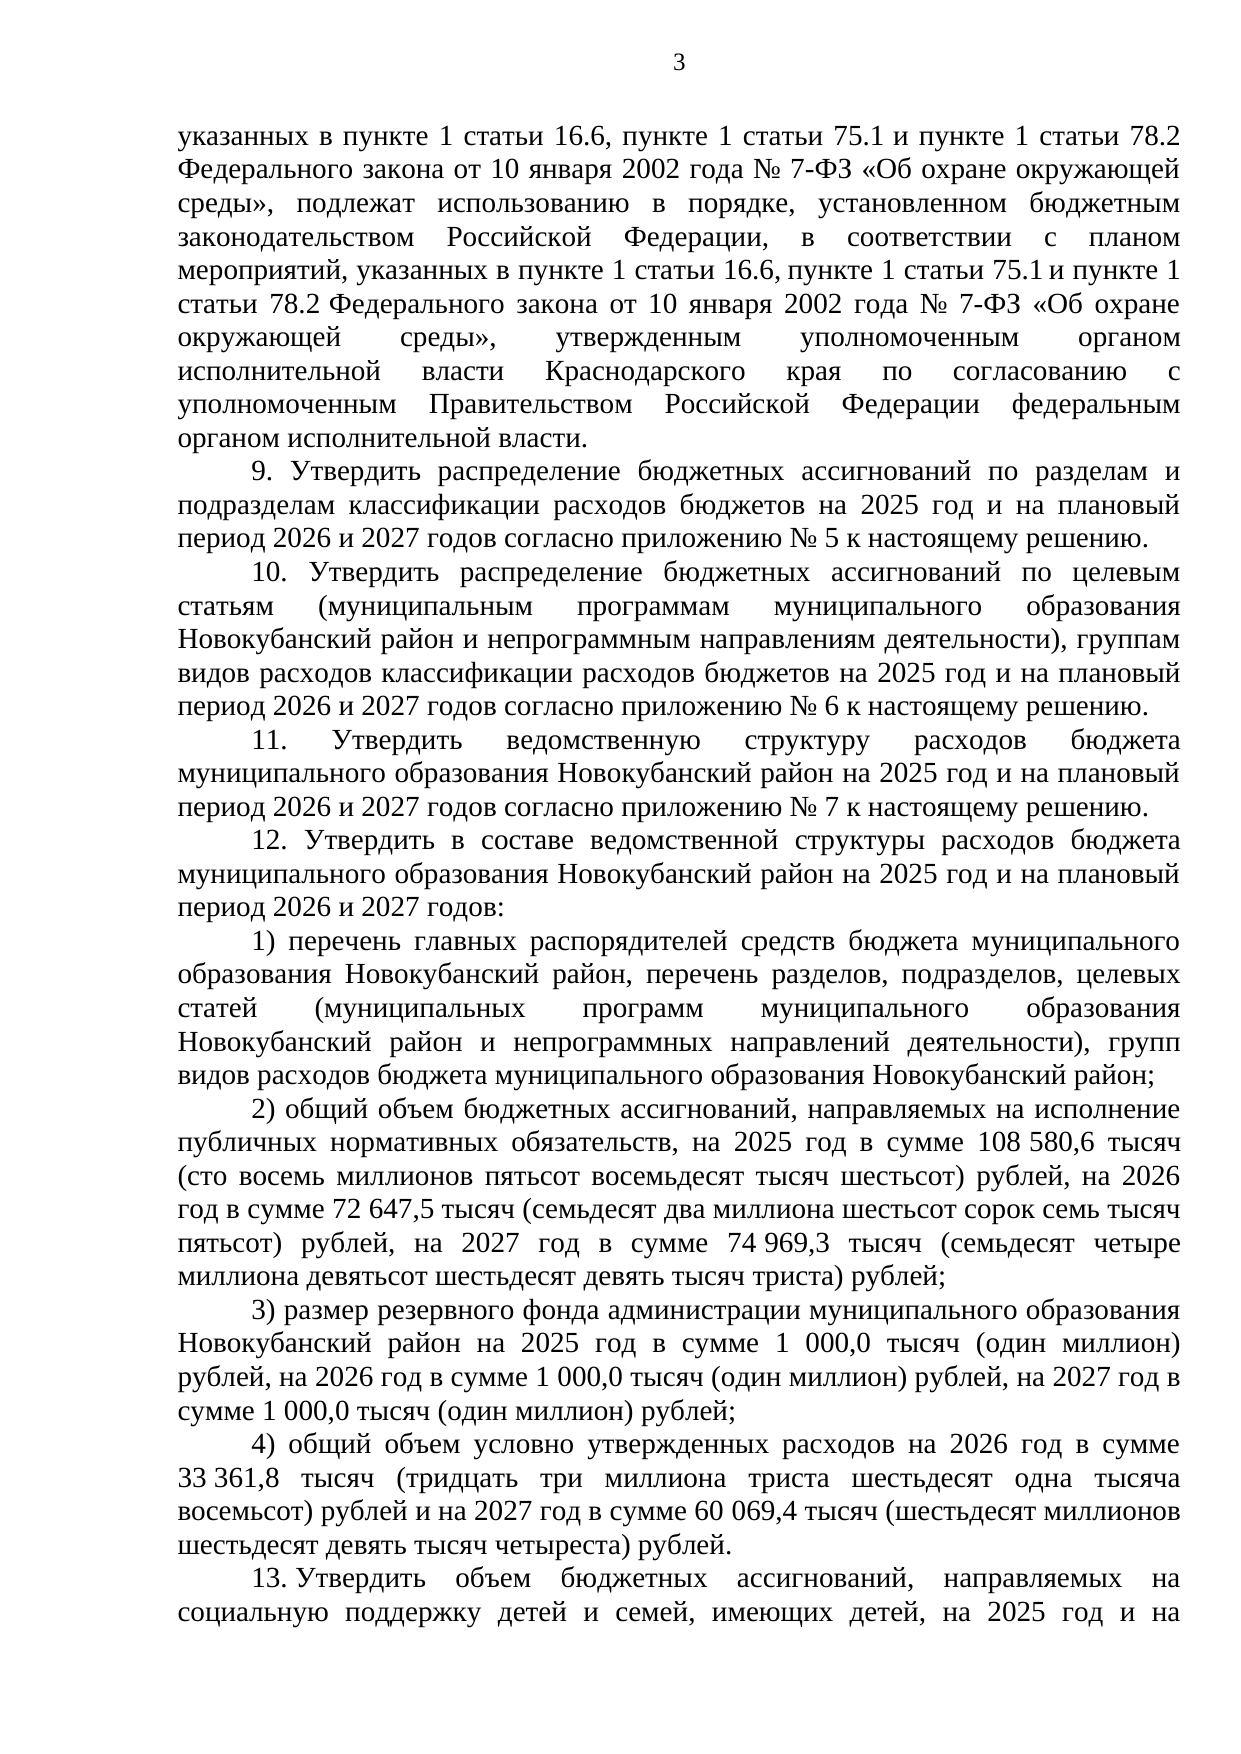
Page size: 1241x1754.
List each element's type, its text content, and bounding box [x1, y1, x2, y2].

text 3) размер резервного фонда администрации муниципального образования Новокубанский район на 2025 год в сумме 1 000,0 тысяч (один миллион) рублей, на 2026 год в сумме 1 000,0 тысяч (один миллион) рублей, на 2027 год в сумме 1 000,0 тысяч (один миллион) рублей; [177, 1292, 1181, 1426]
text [177, 118, 1181, 453]
text 12. Утвердить в составе ведомственной структуры расходов бюджета муниципального образования Новокубанский район на 2025 год и на плановый период 2026 и 2027 годов: [177, 822, 1181, 923]
text 4) общий объем условно утвержденных расходов на 2026 год в сумме 33 361,8 тысяч (тридцать три миллиона триста шестьдесят одна тысяча восемьсот) рублей и на 2027 год в сумме 60 069,4 тысяч (шестьдесят миллионов шестьдесят девять тысяч четыреста) рублей. [177, 1426, 1181, 1560]
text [177, 1560, 1181, 1627]
text 1) перечень главных распорядителей средств бюджета муниципального образования Новокубанский район, перечень разделов, подразделов, целевых статей (муниципальных программ муниципального образования Новокубанский район и непрограммных направлений деятельности), групп видов расходов бюджета муниципального образования Новокубанский район; [177, 923, 1181, 1091]
text 11. Утвердить ведомственную структуру расходов бюджета муниципального образования Новокубанский район на 2025 год и на плановый период 2026 и 2027 годов согласно приложению № 7 к настоящему решению. [177, 722, 1181, 822]
text 10. Утвердить распределение бюджетных ассигнований по целевым статьям (муниципальным программам муниципального образования Новокубанский район и непрограммным направлениям деятельности), группам видов расходов классификации расходов бюджетов на 2025 год и на плановый период 2026 и 2027 годов согласно приложению № 6 к настоящему решению. [177, 554, 1181, 722]
text 9. Утвердить распределение бюджетных ассигнований по разделам и подразделам классификации расходов бюджетов на 2025 год и на плановый период 2026 и 2027 годов согласно приложению № 5 к настоящему решению. [177, 453, 1181, 554]
text 2) общий объем бюджетных ассигнований, направляемых на исполнение публичных нормативных обязательств, на 2025 год в сумме 108 580,6 тысяч (сто восемь миллионов пятьсот восемьдесят тысяч шестьсот) рублей, на 2026 год в сумме 72 647,5 тысяч (семьдесят два миллиона шестьсот сорок семь тысяч пятьсот) рублей, на 2027 год в сумме 74 969,3 тысяч (семьдесят четыре миллиона девятьсот шестьдесят девять тысяч триста) рублей; [177, 1091, 1181, 1292]
